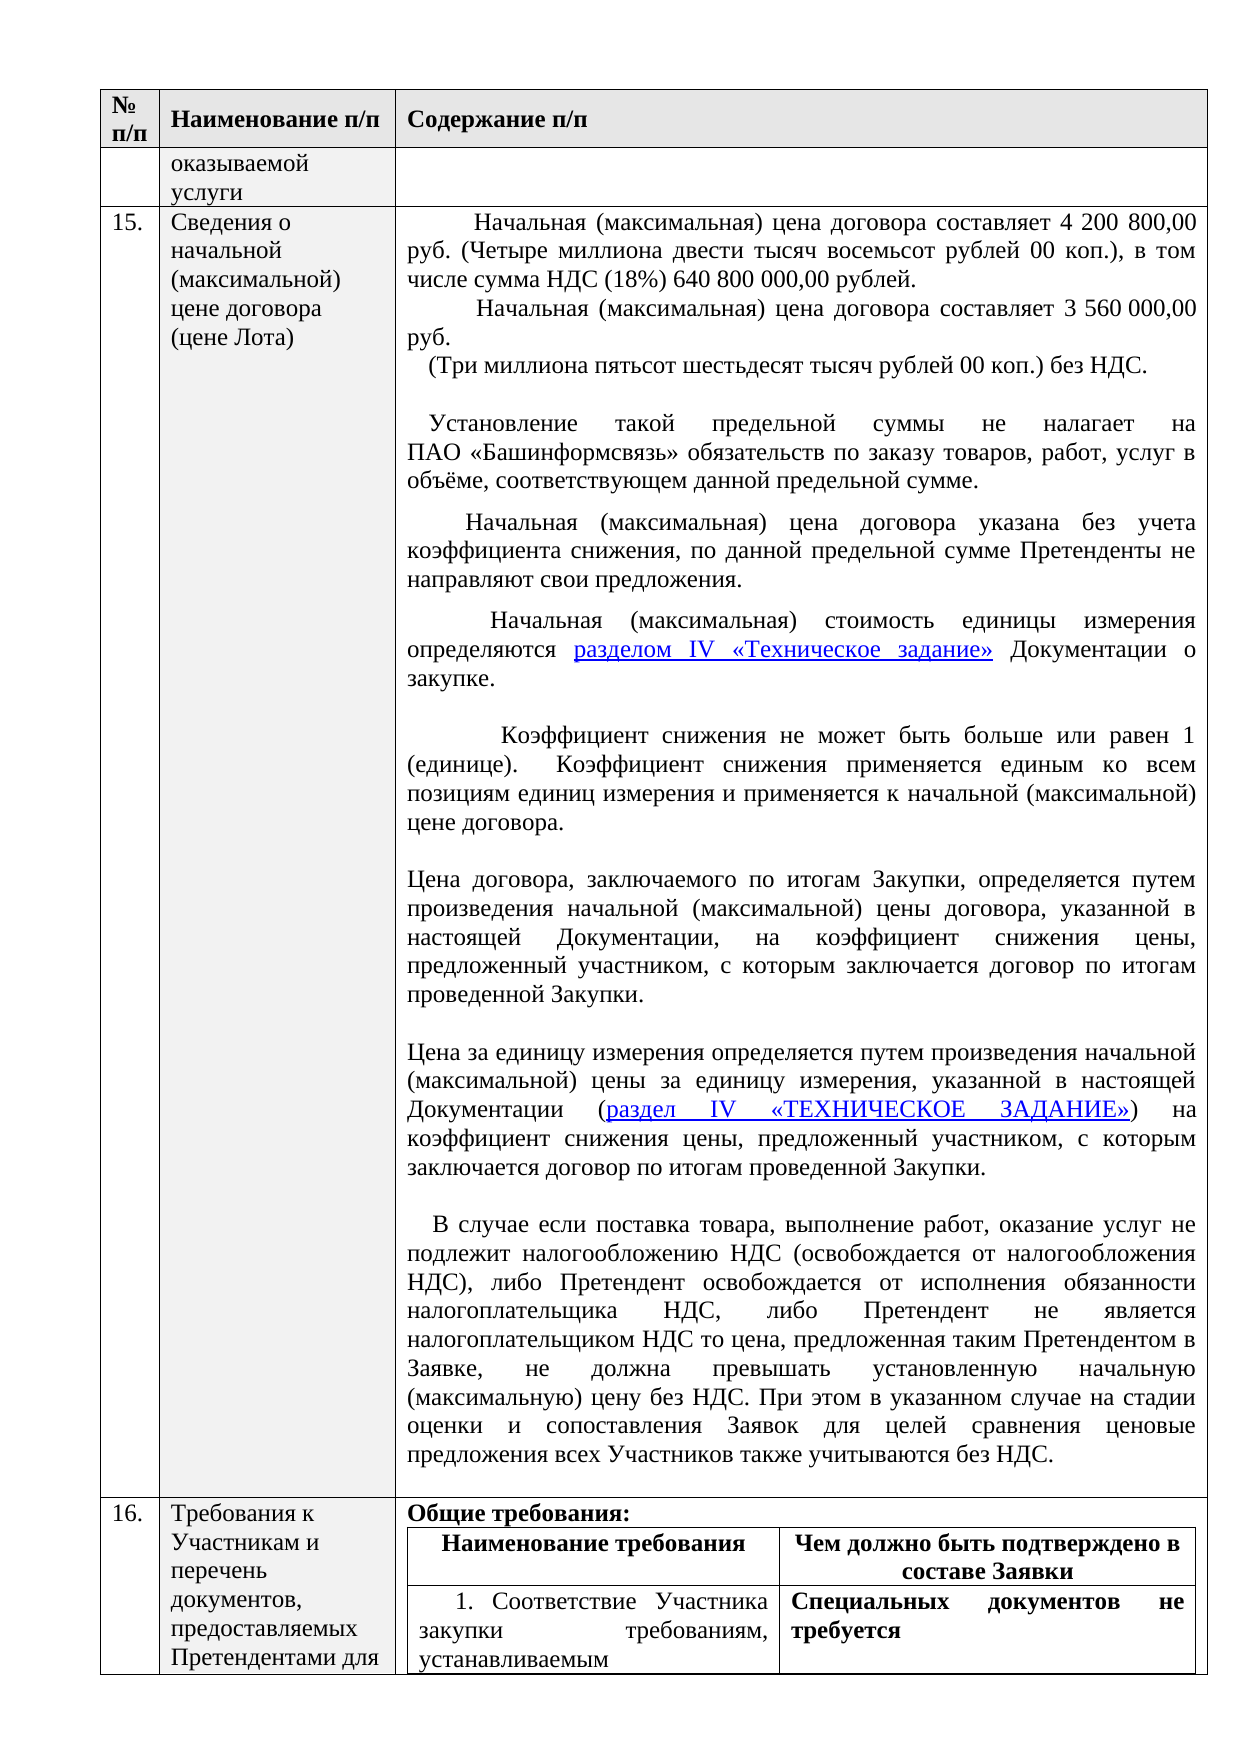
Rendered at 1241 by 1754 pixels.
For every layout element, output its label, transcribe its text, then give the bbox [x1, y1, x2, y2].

table_cell [101, 207, 159, 1497]
table_header Содержание п/п [396, 90, 1207, 147]
table_cell [101, 148, 159, 206]
table_cell Сведения о начальной (максимальной) цене договора (цене Лота) [160, 207, 395, 1497]
table_header Наименование п/п [160, 90, 395, 147]
table_header № п/п [101, 90, 159, 147]
table_cell Начальная (максимальная) цена договора составляет 4 200 800,00 руб. (Четыре миллиона двести тысяч восемьсот рублей 00 коп.), в том числе сумма НДС (18%) 640 800 000,00 рублей. Начальная (максимальная) цена договора составляет 3 560 000,00 руб. (Три миллиона пятьсот шестьдесят тысяч рублей 00 коп.) без НДС. Установление такой предельной суммы не налагает на ПАО «Башинформсвязь» обязательств по заказу товаров, работ, услуг в объёме, соответствующем данной предельной сумме. Начальная (максимальная) цена договора указана без учета коэффициента снижения, по данной предельной сумме Претенденты не направляют свои предложения. Начальная (максимальная) стоимость единицы измерения определяются разделом IV «Техническое задание» Документации о закупке. Коэффициент снижения не может быть больше или равен 1 (единице). Коэффициент снижения применяется единым ко всем позициям единиц измерения и применяется к начальной (максимальной) цене договора. Цена договора, заключаемого по итогам Закупки, определяется путем произведения начальной (максимальной) цены договора, указанной в настоящей Документации, на коэффициент снижения цены, предложенный участником, с которым заключается договор по итогам проведенной Закупки. Цена за единицу измерения определяется путем произведения начальной (максимальной) цены за единицу измерения, указанной в настоящей Документации (раздел IV «ТЕХНИЧЕСКОЕ ЗАДАНИЕ») на коэффициент снижения цены, предложенный участником, с которым заключается договор по итогам проведенной Закупки. В случае если поставка товара, выполнение работ, оказание услуг не подлежит налогообложению НДС (освобождается от налогообложения НДС), либо Претендент освобождается от исполнения обязанности налогоплательщика НДС, либо Претендент не является налогоплательщиком НДС то цена, предложенная таким Претендентом в Заявке, не должна превышать установленную начальную (максимальную) цену без НДС. При этом в указанном случае на стадии оценки и сопоставления Заявок для целей сравнения ценовые предложения всех Участников также учитываются без НДС. [396, 207, 1207, 1497]
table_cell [160, 148, 395, 206]
table_cell [101, 1498, 159, 1673]
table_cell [160, 1498, 395, 1673]
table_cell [396, 148, 1207, 206]
